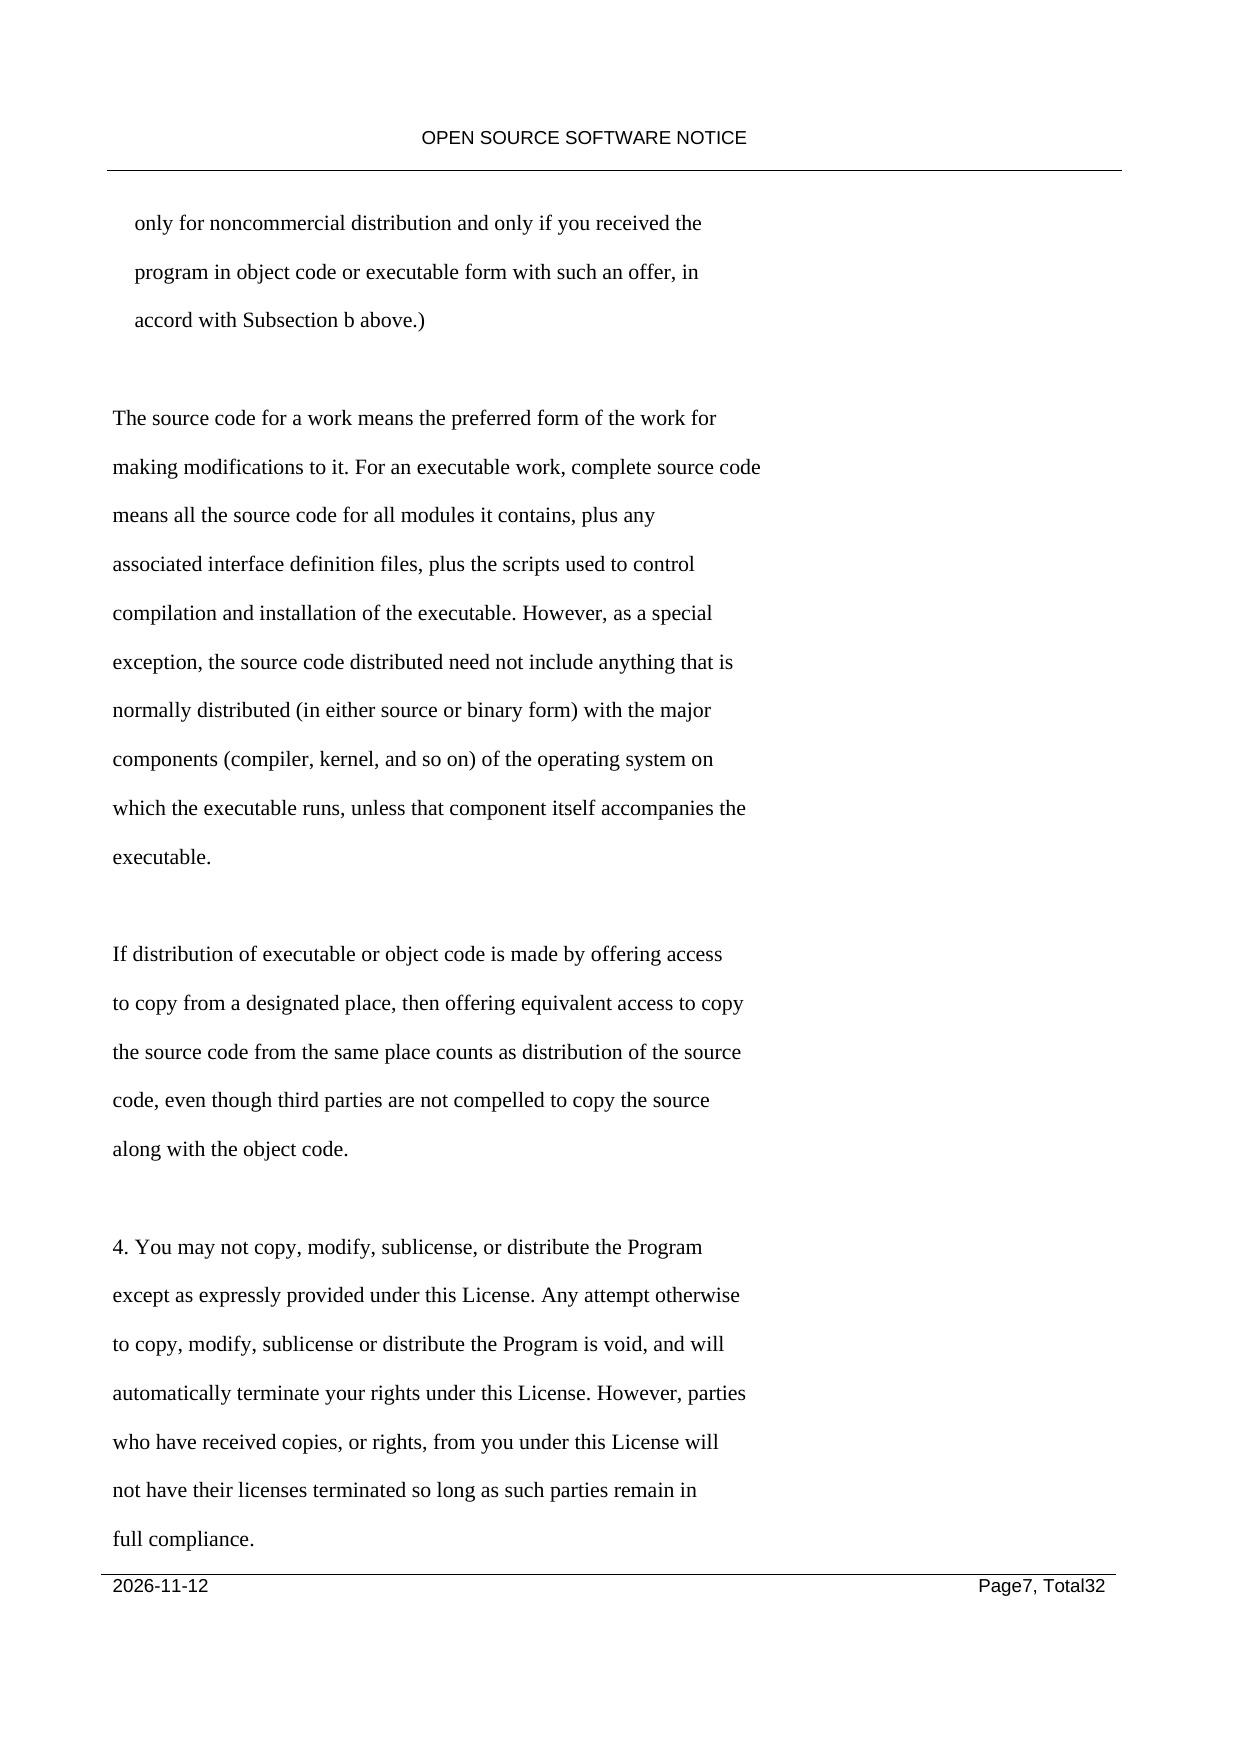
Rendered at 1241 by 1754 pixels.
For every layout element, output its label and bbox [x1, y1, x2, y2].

text [112, 206, 1128, 1555]
